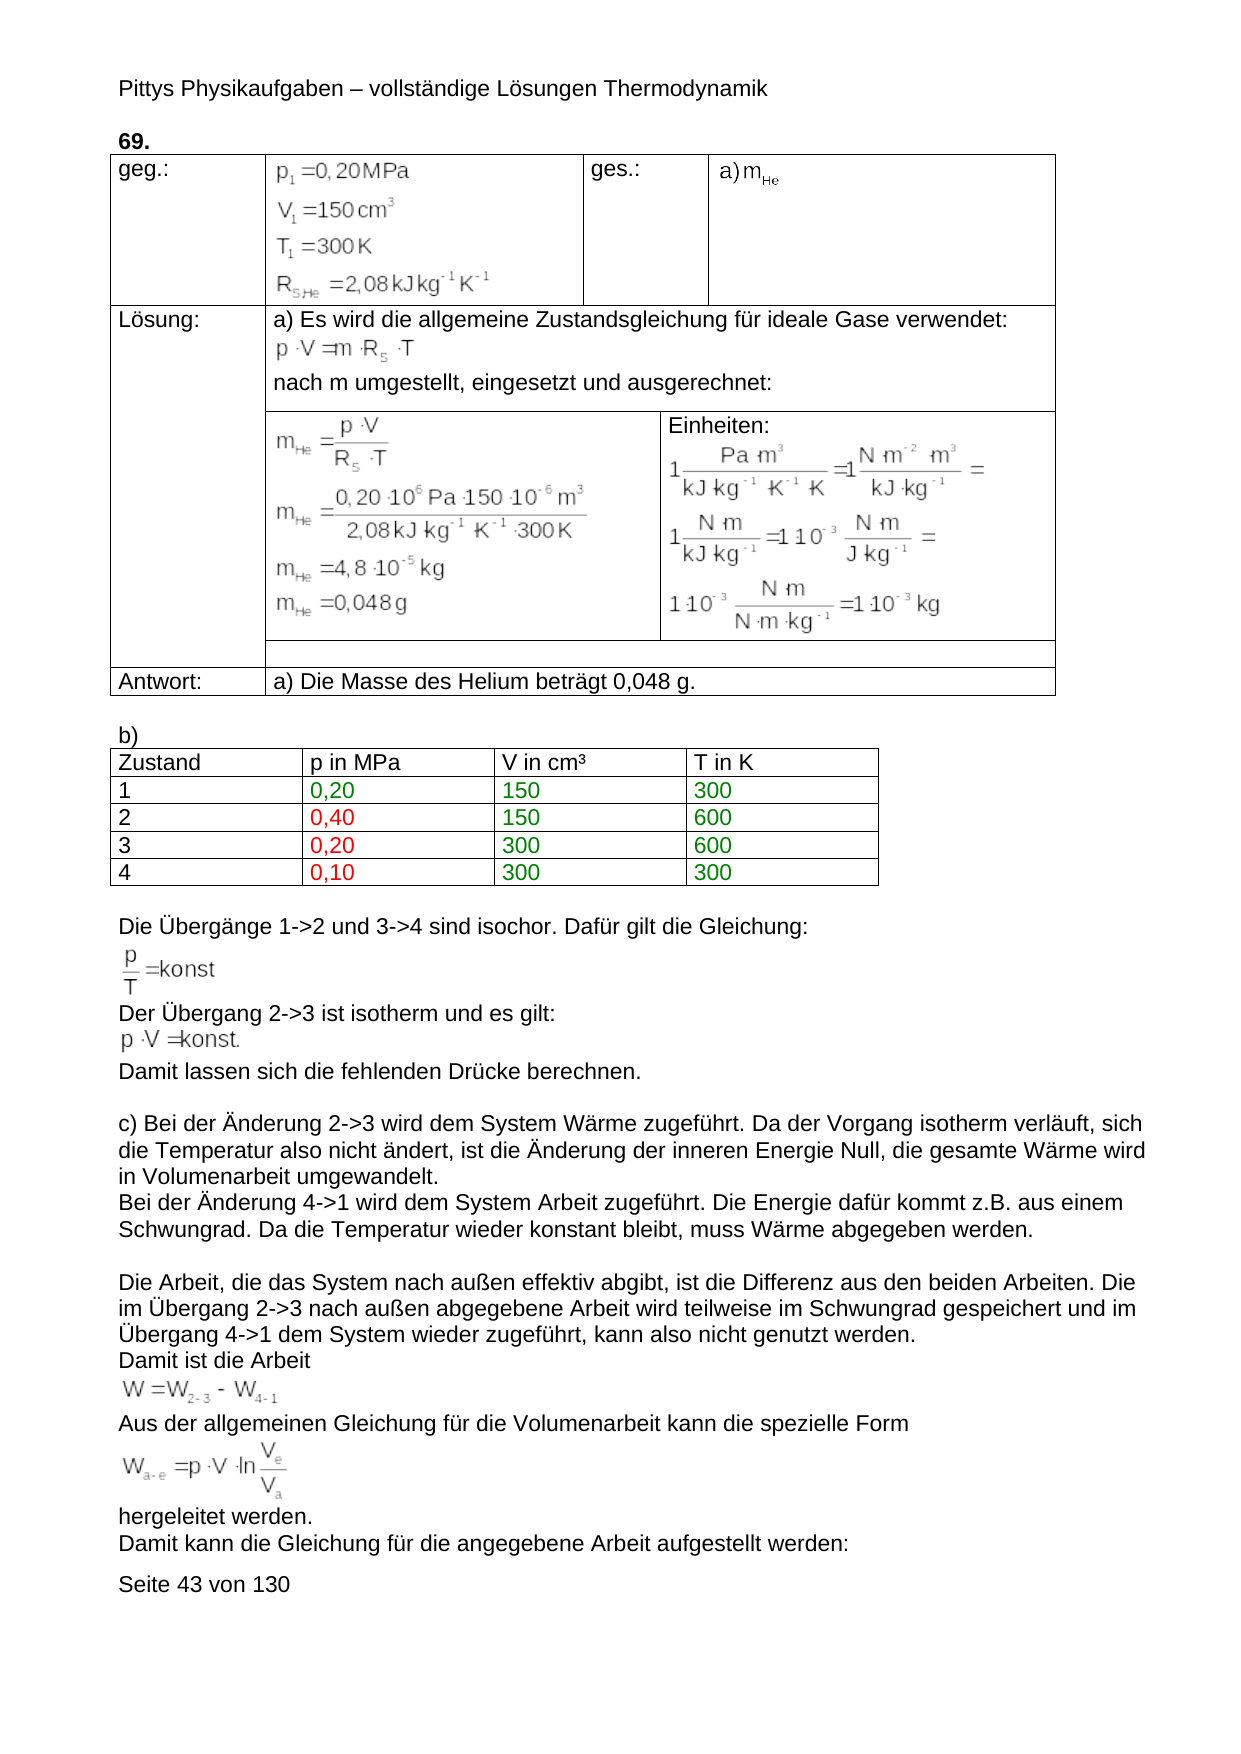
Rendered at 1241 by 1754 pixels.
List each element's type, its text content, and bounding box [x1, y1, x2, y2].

table_cell 600 [687, 804, 878, 831]
table_cell 150 [495, 777, 686, 803]
table_header Zustand [111, 749, 302, 776]
table_cell a) Es wird die allgemeine Zustandsgleichung für ideale Gase verwendet: nach m umgestellt, eingesetzt und ausgerechnet: [266, 306, 1055, 411]
table_cell 300 [495, 859, 686, 885]
table_cell [266, 641, 1055, 667]
table_cell 3 [111, 832, 302, 858]
table_cell Antwort: [111, 668, 265, 694]
table_cell 300 [687, 859, 878, 885]
text c) Bei der Änderung 2->3 wird dem System Wärme zugeführt. Da der Vorgang isotherm verläuft, sich die Temperatur also nicht ändert, ist die Änderung der inneren Energie Null, die gesamte Wärme wird in Volumenarbeit umgewandelt. [118, 1110, 1152, 1189]
table_cell 2 [111, 804, 302, 831]
table_header T in K [687, 749, 878, 776]
table_header [266, 155, 583, 305]
table_header V in cm³ [495, 749, 686, 776]
table_cell 0,20 [303, 832, 494, 858]
table_cell Einheiten: [661, 412, 1055, 640]
table_cell [266, 412, 660, 640]
text Die Arbeit, die das System nach außen effektiv abgibt, ist die Differenz aus den beiden Arbeiten. Die im Übergang 2->3 nach außen abgegebene Arbeit wird teilweise im Schwungrad gespeichert und im Übergang 4->1 dem System wieder zugeführt, kann also nicht genutzt werden. [118, 1268, 1152, 1347]
table_cell 600 [687, 832, 878, 858]
text hergeleitet werden. [118, 1503, 1152, 1530]
text Der Übergang 2->3 ist isotherm und es gilt: [118, 1000, 1152, 1026]
table_cell 0,20 [303, 777, 494, 803]
text b) [118, 722, 1152, 748]
table_cell 300 [495, 832, 686, 858]
table_cell Lösung: [111, 306, 265, 667]
table_header ges.: [584, 155, 708, 305]
table_cell a) Die Masse des Helium beträgt 0,048 g. [266, 668, 1055, 694]
text Damit kann die Gleichung für die angegebene Arbeit aufgestellt werden: [118, 1530, 1152, 1556]
table_header [709, 155, 1055, 305]
text Aus der allgemeinen Gleichung für die Volumenarbeit kann die spezielle Form [118, 1410, 1152, 1436]
table_cell 300 [687, 777, 878, 803]
table_cell 1 [111, 777, 302, 803]
table_cell 150 [495, 804, 686, 831]
text 69. [118, 128, 1152, 154]
text Damit ist die Arbeit [118, 1347, 1152, 1374]
table_cell 0,10 [303, 859, 494, 885]
table_header p in MPa [303, 749, 494, 776]
table_header geg.: [111, 155, 265, 305]
text Damit lassen sich die fehlenden Drücke berechnen. [118, 1058, 1152, 1084]
table_cell 0,40 [303, 804, 494, 831]
text Bei der Änderung 4->1 wird dem System Arbeit zugeführt. Die Energie dafür kommt z.B. aus einem Schwungrad. Da die Temperatur wieder konstant bleibt, muss Wärme abgegeben werden. [118, 1189, 1152, 1242]
text Die Übergänge 1->2 und 3->4 sind isochor. Dafür gilt die Gleichung: [118, 913, 1152, 939]
table_cell 4 [111, 859, 302, 885]
